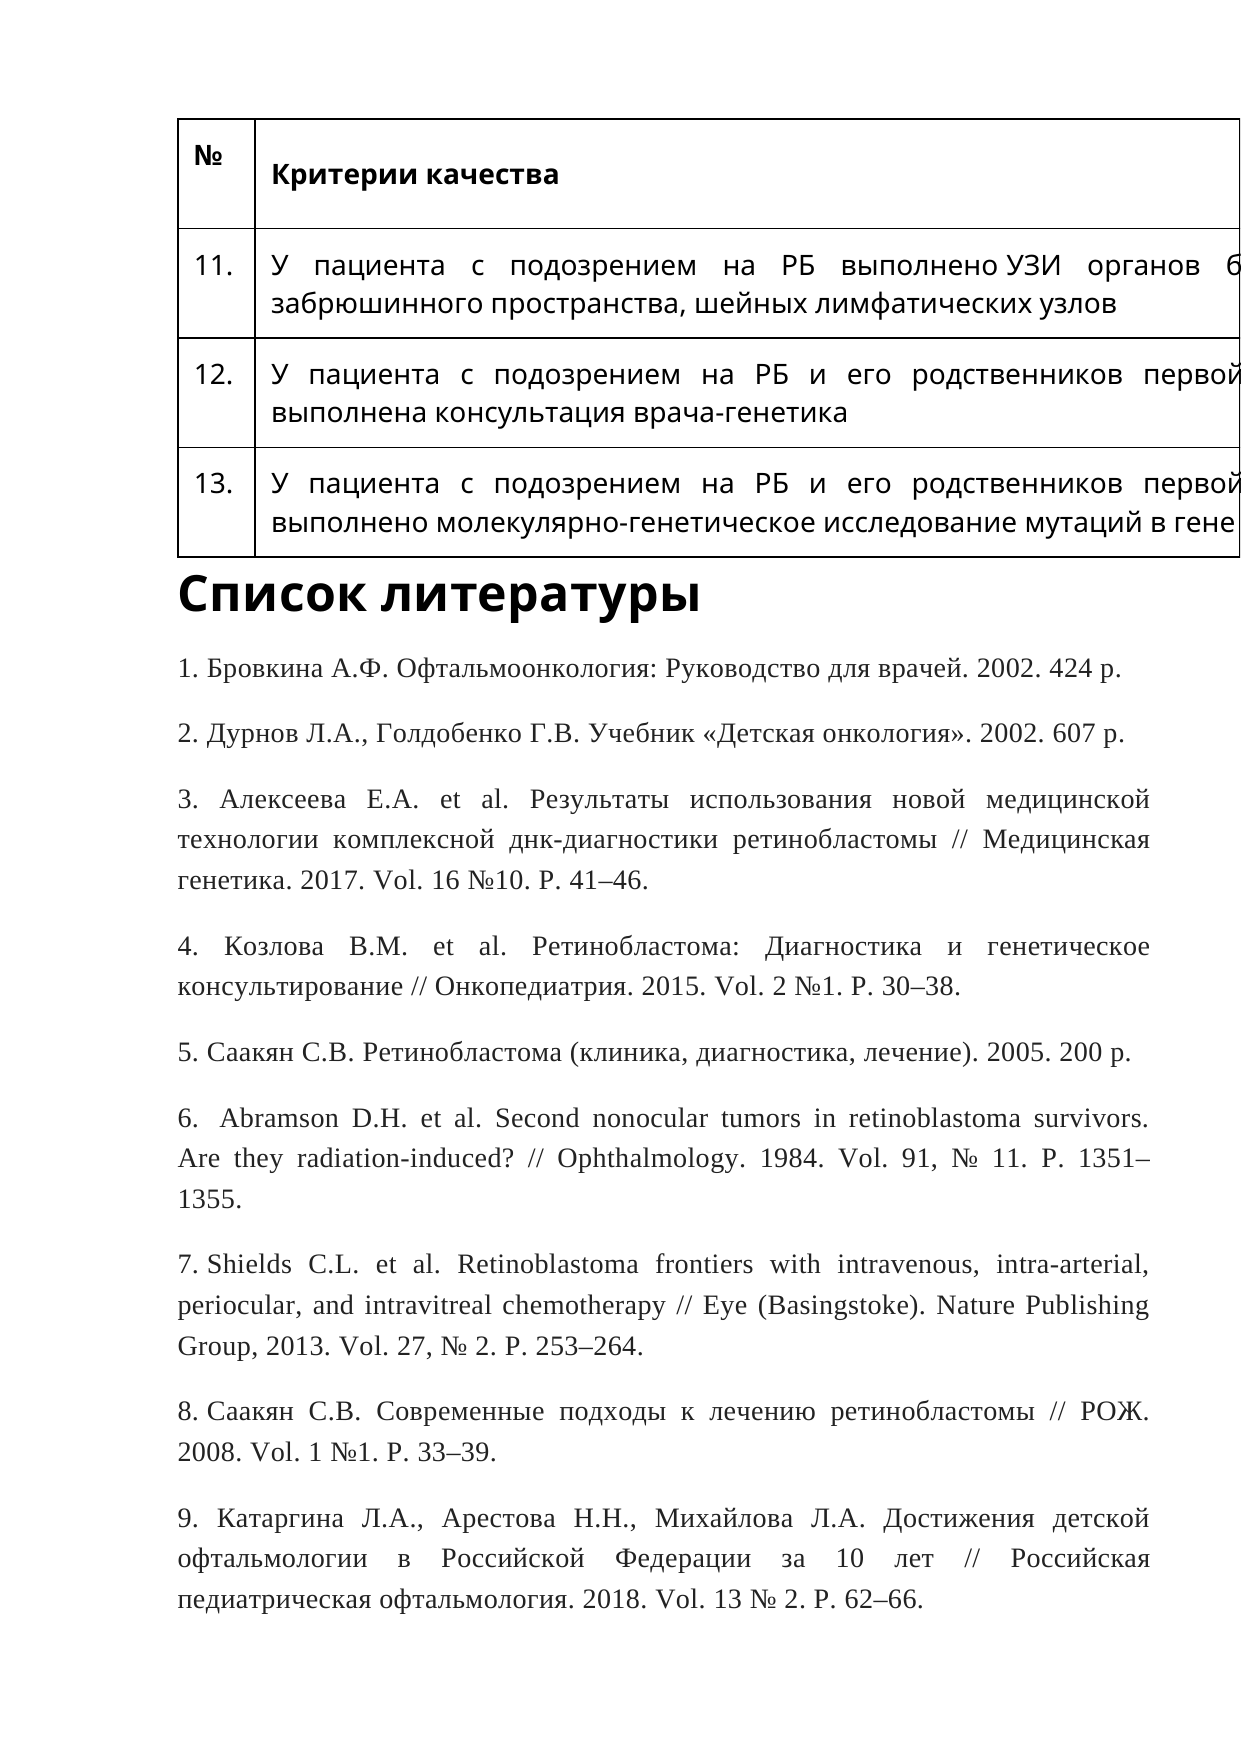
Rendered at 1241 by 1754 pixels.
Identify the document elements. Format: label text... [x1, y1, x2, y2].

table_cell У пациента с подозрением на РБ выполнено УЗИ органов брюшной полости, забрюшинного пространства, шейных лимфатических узлов [256, 229, 1239, 337]
text 6. Abramson D.H. et al. Second nonocular tumors in retinoblastoma survivors. Are they radiation-induced? // Ophthalmology. 1984. Vol. 91, № 11. P. 1351–1355. [177, 1092, 1152, 1214]
text 9. Катаргина Л.А., Арестова Н.Н., Михайлова Л.А. Достижения детской офтальмологии в Российской Федерации за 10 лет // Российская педиатрическая офтальмология. 2018. Vol. 13 № 2. P. 62–66. [177, 1492, 1152, 1614]
text Список литературы [177, 558, 1152, 626]
table_cell 11. [179, 229, 254, 337]
text 7. Shields C.L. et al. Retinoblastoma frontiers with intravenous, intra-arterial, periocular, and intravitreal chemotherapy // Eye (Basingstoke). Nature Publishing Group, 2013. Vol. 27, № 2. P. 253–264. [177, 1239, 1152, 1361]
text 3. Алексеева Е.А. et al. Результаты использования новой медицинской технологии комплексной днк-диагностики ретинобластомы // Медицинская генетика. 2017. Vol. 16 №10. P. 41–46. [177, 774, 1152, 896]
text 1. Бровкина А.Ф. Офтальмоонкология: Руководство для врачей. 2002. 424 p. [177, 642, 1152, 683]
table_cell 13. [179, 448, 254, 556]
table_cell У пациента с подозрением на РБ и его родственников первой степени родства выполнена консультация врача-генетика [256, 339, 1239, 447]
text 8. Саакян С.В. Современные подходы к лечению ретинобластомы // РОЖ. 2008. Vol. 1 №1. P. 33–39. [177, 1386, 1152, 1467]
table_header № [179, 120, 254, 228]
text 5. Саакян С.В. Ретинобластома (клиника, диагностика, лечение). 2005. 200 p. [177, 1027, 1152, 1067]
table_header Критерии качества [256, 120, 1239, 228]
table_cell 12. [179, 339, 254, 447]
text 2. Дурнов Л.А., Голдобенко Г.В. Учебник «Детская онкология». 2002. 607 p. [177, 708, 1152, 749]
text 4. Козлова В.М. et al. Ретинобластома: Диагностика и генетическое консультирование // Онкопедиатрия. 2015. Vol. 2 №1. P. 30–38. [177, 921, 1152, 1002]
table_cell У пациента с подозрением на РБ и его родственников первой степени родства выполнено молекулярно-генетическое исследование мутаций в гене RBI [256, 448, 1239, 556]
